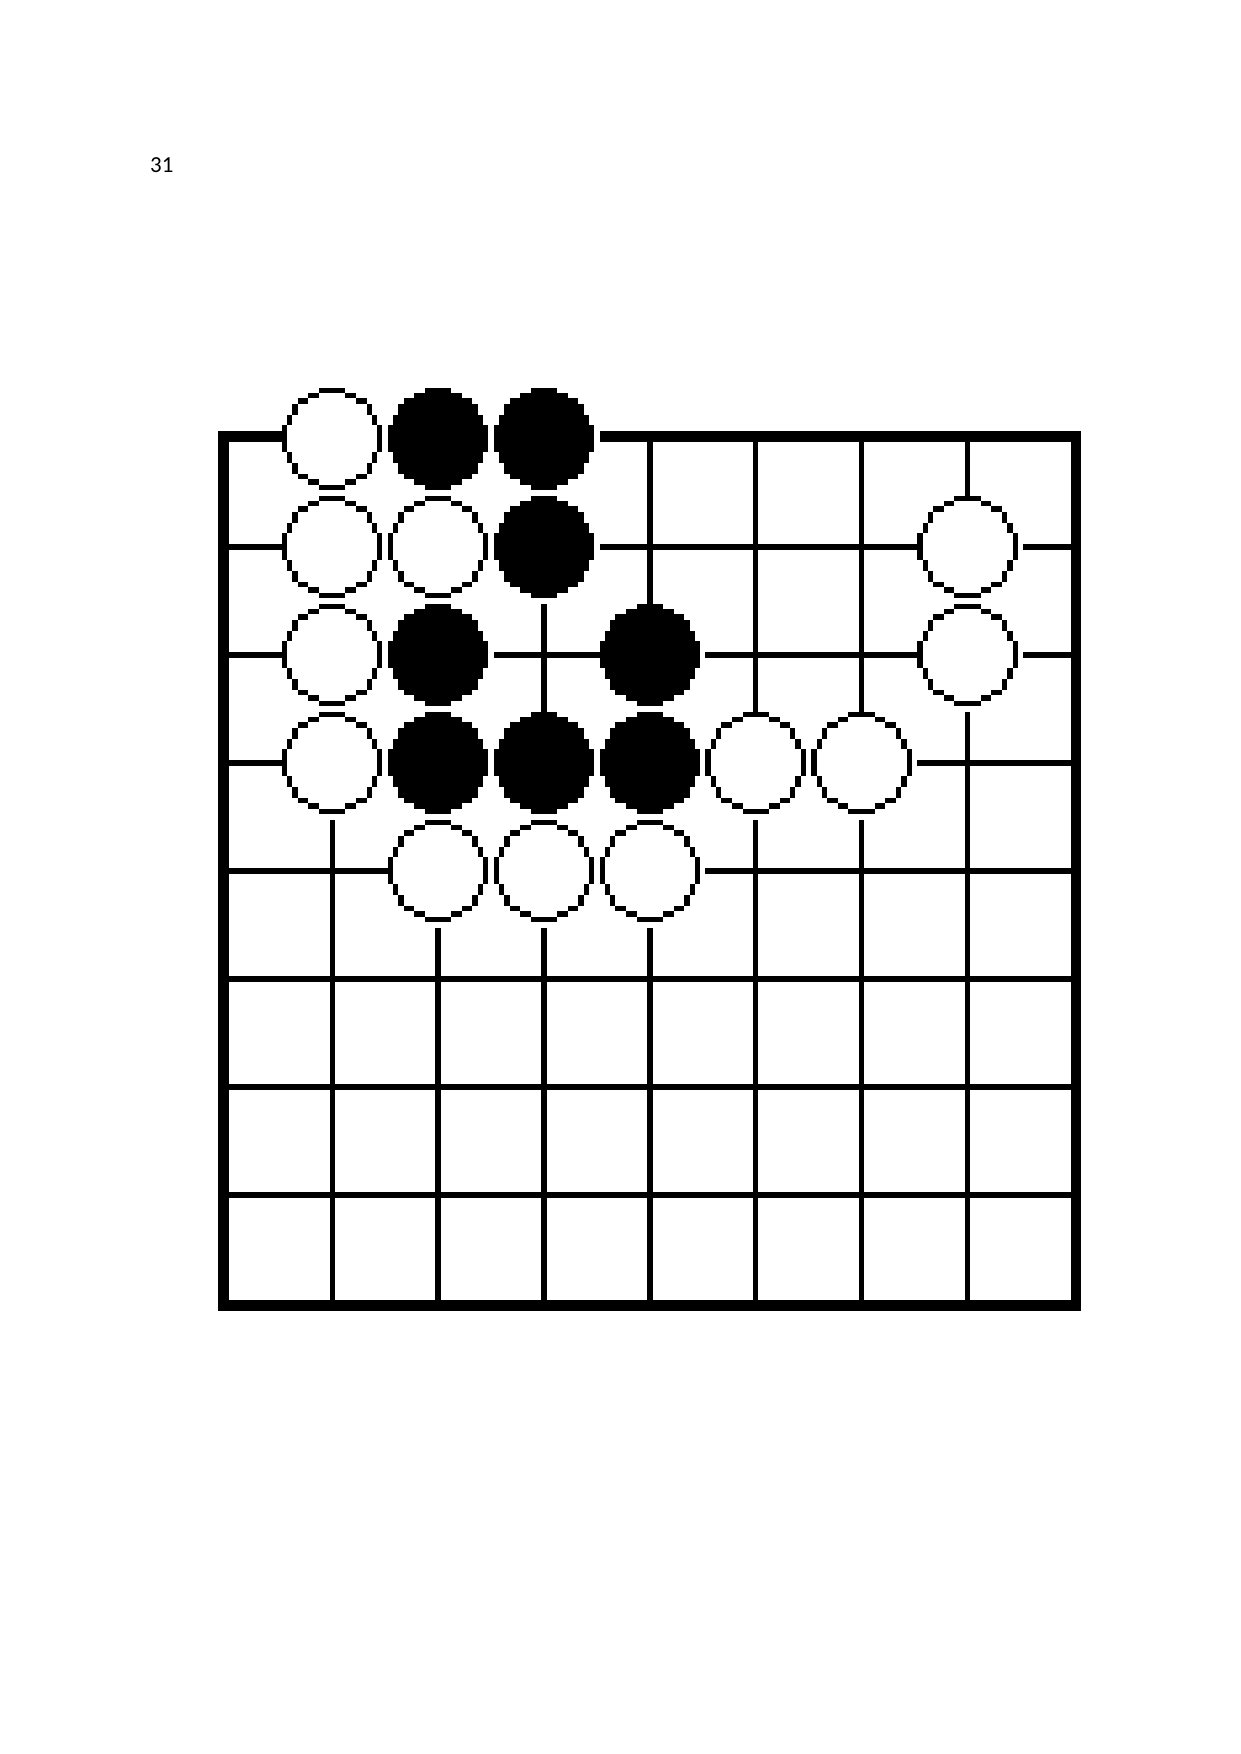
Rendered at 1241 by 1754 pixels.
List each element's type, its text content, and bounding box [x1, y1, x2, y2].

text 31 [150, 150, 1090, 178]
picture [150, 362, 1156, 1387]
